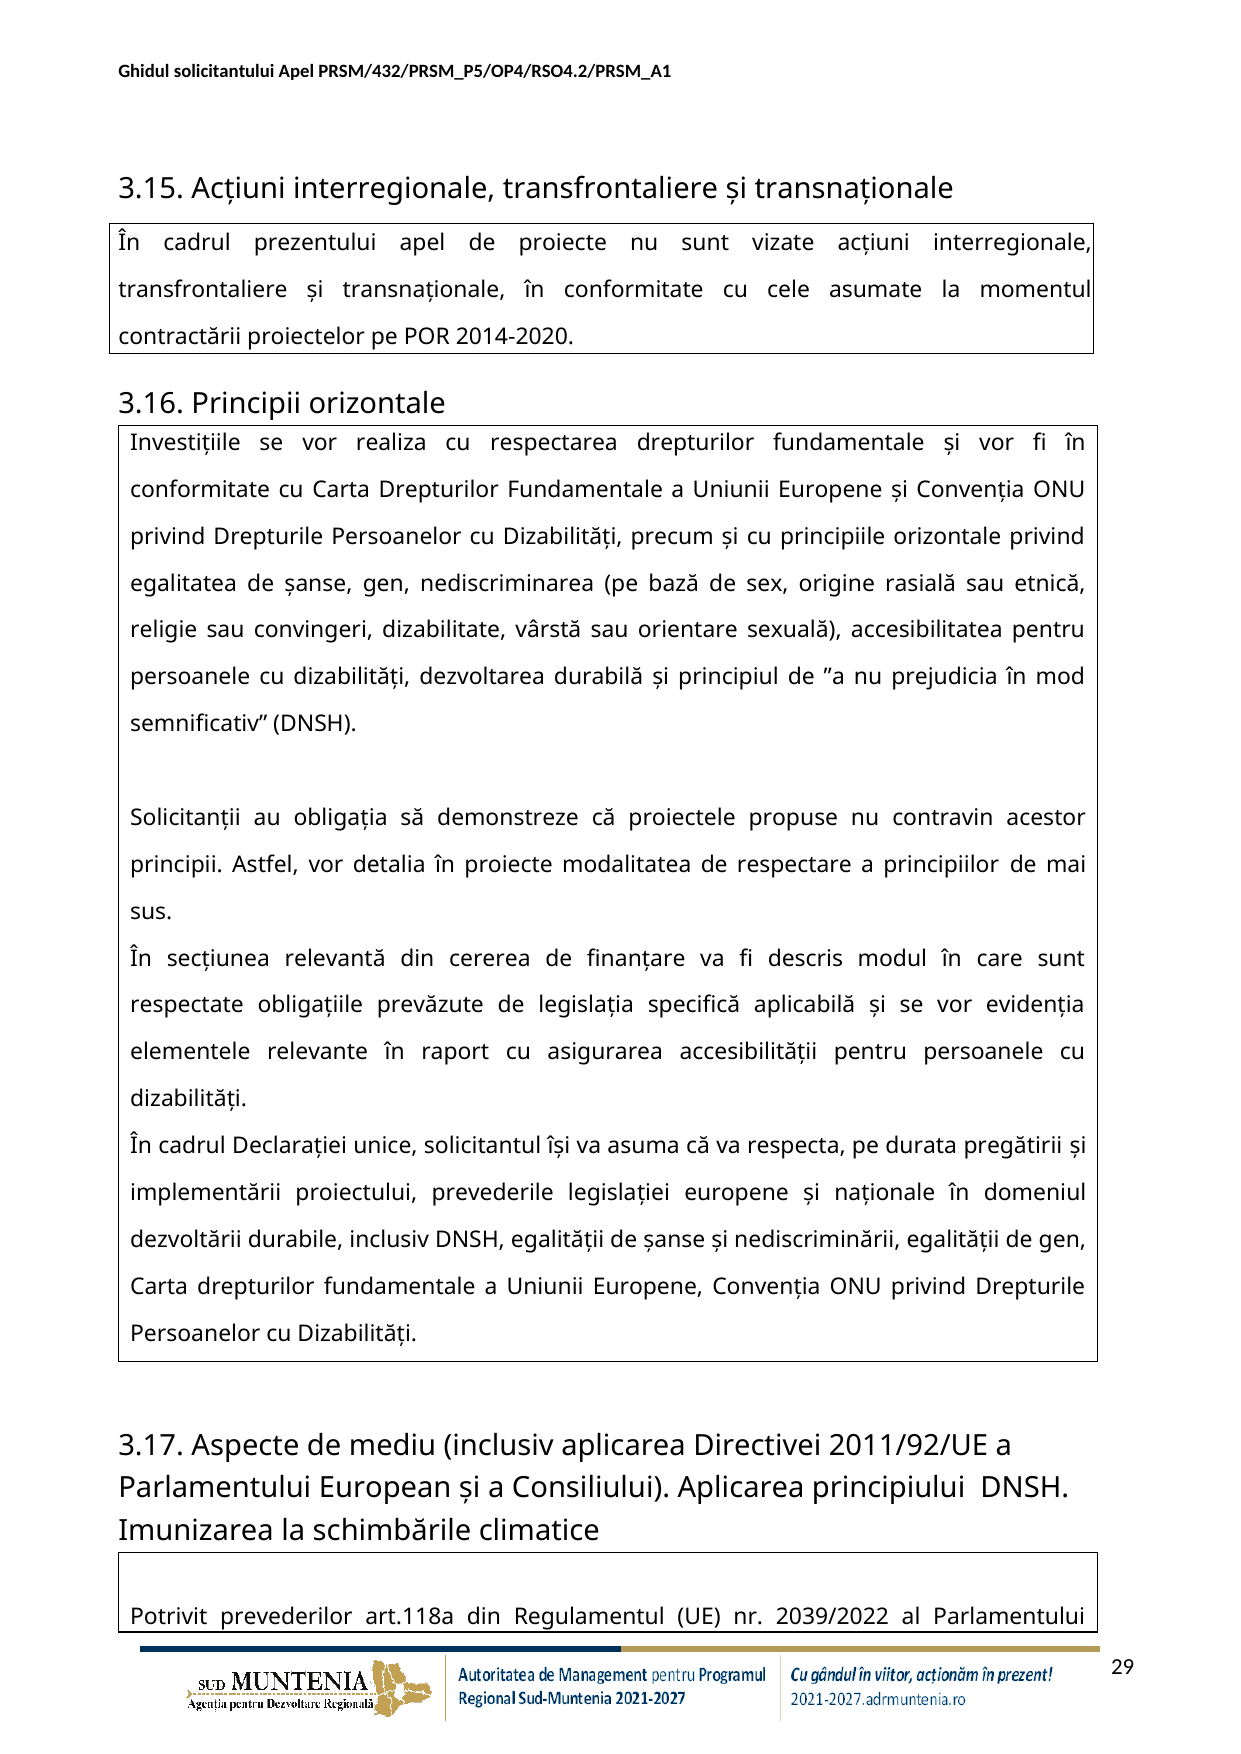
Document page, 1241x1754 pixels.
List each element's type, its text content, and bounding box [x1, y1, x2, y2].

text În cadrul prezentului apel de proiecte nu sunt vizate acțiuni interregionale, transfrontaliere și transnaționale, în conformitate cu cele asumate la momentul contractării proiectelor pe POR 2014-2020. [110, 224, 1093, 353]
subtitle 3.15. Acțiuni interregionale, transfrontaliere și transnaționale [118, 167, 1134, 207]
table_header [119, 1553, 1097, 1631]
picture [140, 1646, 1100, 1721]
subtitle 3.16. Principii orizontale [118, 382, 1134, 422]
table_header Investițiile se vor realiza cu respectarea drepturilor fundamentale și vor fi în conformitate cu Carta Drepturilor Fundamentale a Uniunii Europene și Convenția ONU privind Drepturile Persoanelor cu Dizabilități, precum și cu principiile orizontale privind egalitatea de șanse, gen, nediscriminarea (pe bază de sex, origine rasială sau etnică, religie sau convingeri, dizabilitate, vârstă sau orientare sexuală), accesibilitatea pentru persoanele cu dizabilități, dezvoltarea durabilă și principiul de ”a nu prejudicia în mod semnificativ” (DNSH). Solicitanții au obligaţia să demonstreze că proiectele propuse nu contravin acestor principii. Astfel, vor detalia în proiecte modalitatea de respectare a principiilor de mai sus. În secțiunea relevantă din cererea de finanțare va fi descris modul în care sunt respectate obligațiile prevăzute de legislația specifică aplicabilă și se vor evidenția elementele relevante în raport cu asigurarea accesibilității pentru persoanele cu dizabilități. În cadrul Declarației unice, solicitantul își va asuma că va respecta, pe durata pregătirii şi implementării proiectului, prevederile legislaţiei europene şi naţionale în domeniul dezvoltării durabile, inclusiv DNSH, egalităţii de şanse şi nediscriminării, egalităţii de gen, Carta drepturilor fundamentale a Uniunii Europene, Convenția ONU privind Drepturile Persoanelor cu Dizabilități. [119, 426, 1097, 1361]
subtitle 3.17. Aspecte de mediu (inclusiv aplicarea Directivei 2011/92/UE a Parlamentului European și a Consiliului). Aplicarea principiului DNSH. Imunizarea la schimbările climatice [118, 1424, 1134, 1549]
